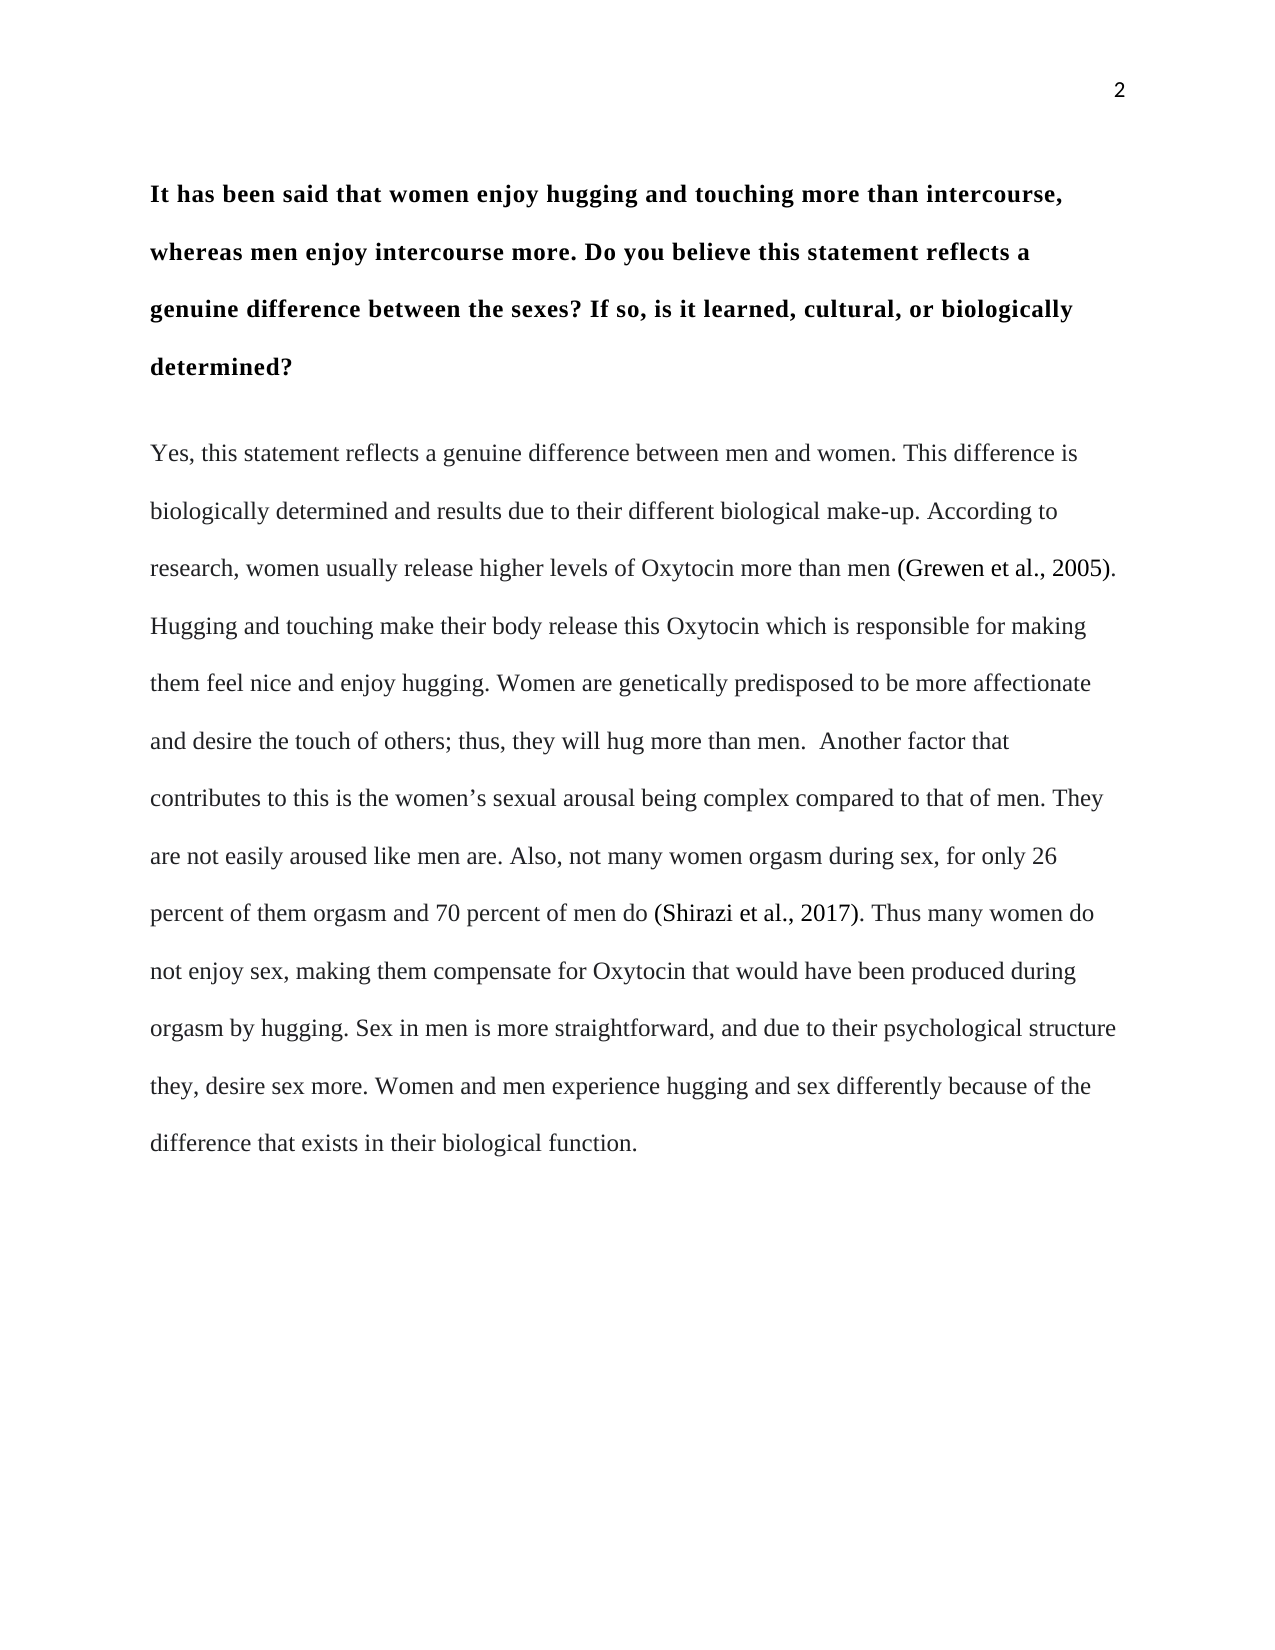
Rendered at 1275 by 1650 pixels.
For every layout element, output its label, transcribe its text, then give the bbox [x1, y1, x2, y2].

text It has been said that women enjoy hugging and touching more than intercourse, whereas men enjoy intercourse more. Do you believe this statement reflects a genuine difference between the sexes? If so, is it learned, cultural, or biologically determined? [150, 179, 1125, 380]
text Yes, this statement reflects a genuine difference between men and women. This difference is biologically determined and results due to their different biological make-up. According to research, women usually release higher levels of Oxytocin more than men (Grewen et al., 2005). Hugging and touching make their body release this Oxytocin which is responsible for making them feel nice and enjoy hugging. Women are genetically predisposed to be more affectionate and desire the touch of others; thus, they will hug more than men. Another factor that contributes to this is the women’s sexual arousal being complex compared to that of men. They are not easily aroused like men are. Also, not many women orgasm during sex, for only 26 percent of them orgasm and 70 percent of men do (Shirazi et al., 2017). Thus many women do not enjoy sex, making them compensate for Oxytocin that would have been produced during orgasm by hugging. Sex in men is more straightforward, and due to their psychological structure they, desire sex more. Women and men experience hugging and sex differently because of the difference that exists in their biological function. [150, 438, 1125, 1157]
